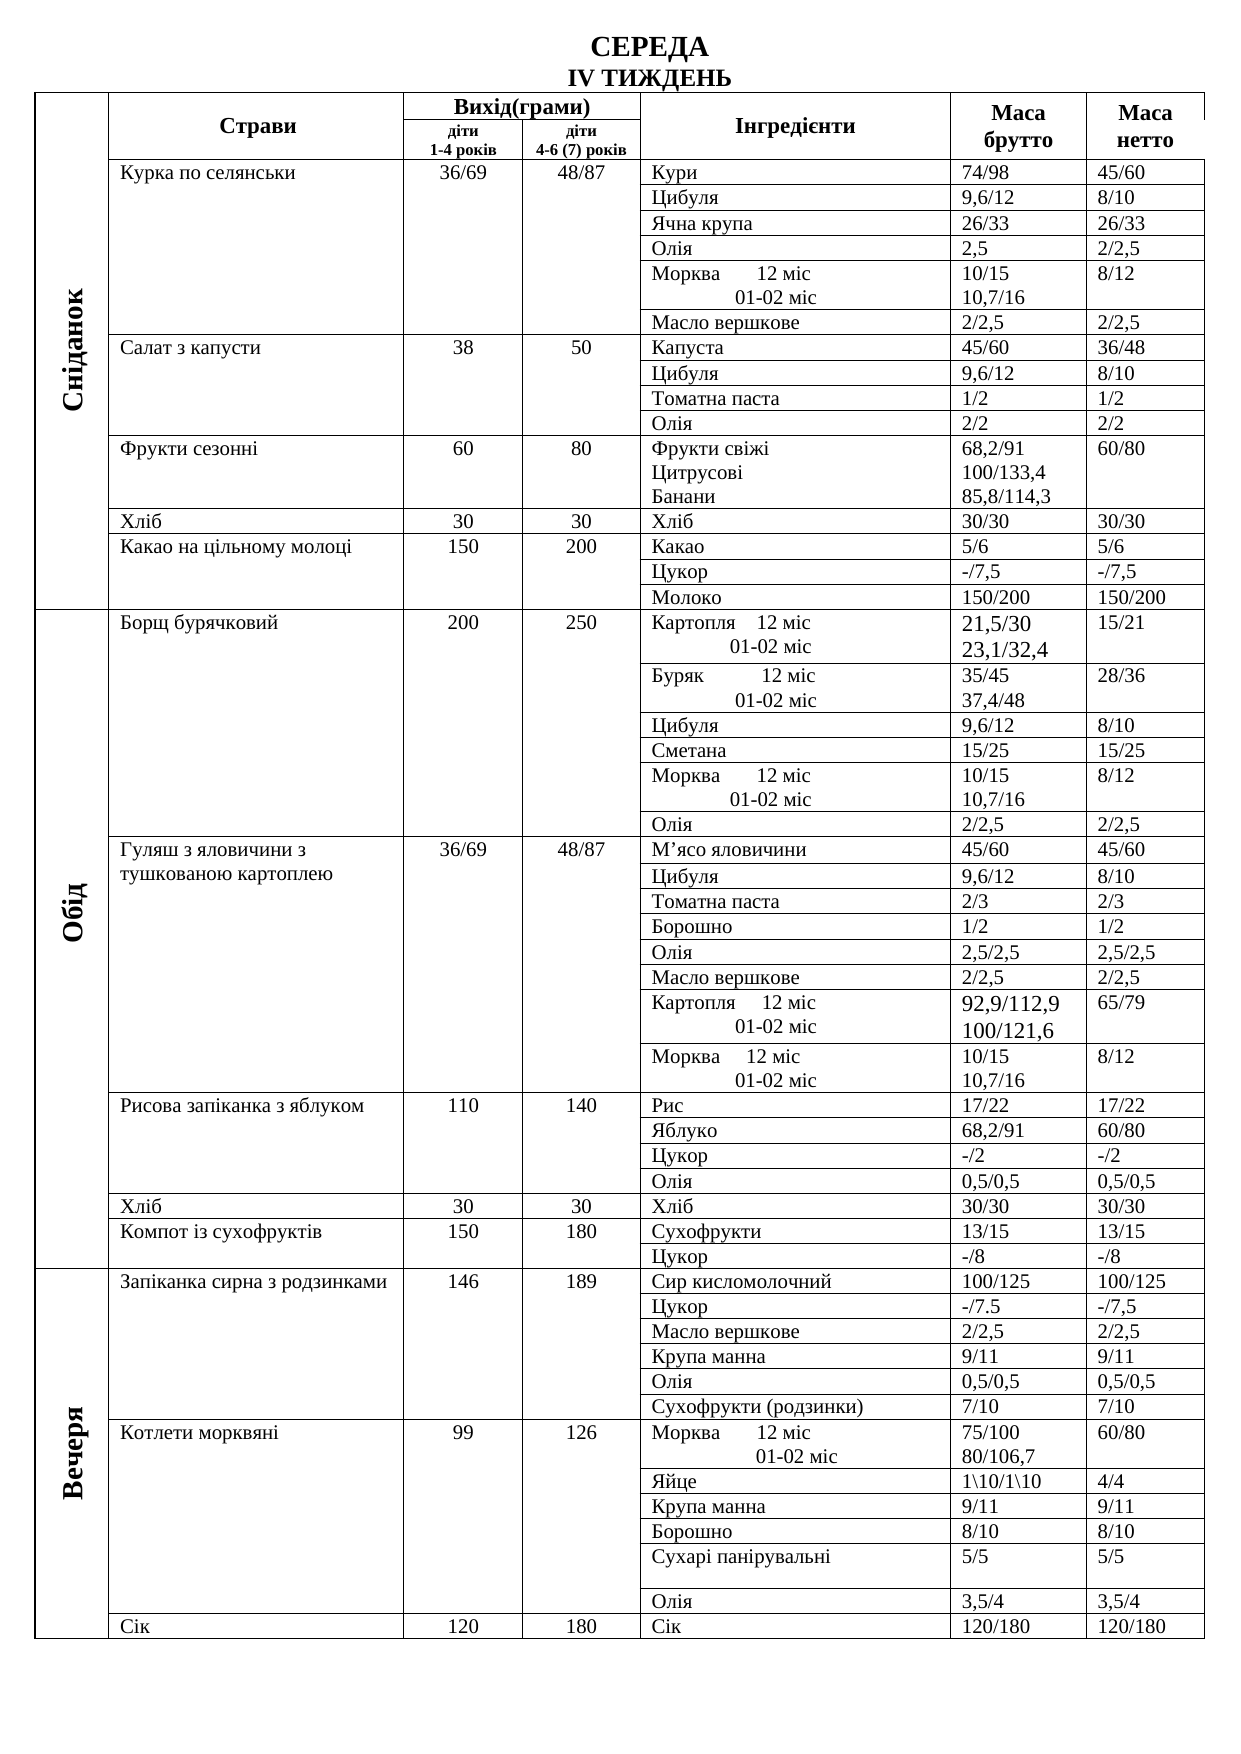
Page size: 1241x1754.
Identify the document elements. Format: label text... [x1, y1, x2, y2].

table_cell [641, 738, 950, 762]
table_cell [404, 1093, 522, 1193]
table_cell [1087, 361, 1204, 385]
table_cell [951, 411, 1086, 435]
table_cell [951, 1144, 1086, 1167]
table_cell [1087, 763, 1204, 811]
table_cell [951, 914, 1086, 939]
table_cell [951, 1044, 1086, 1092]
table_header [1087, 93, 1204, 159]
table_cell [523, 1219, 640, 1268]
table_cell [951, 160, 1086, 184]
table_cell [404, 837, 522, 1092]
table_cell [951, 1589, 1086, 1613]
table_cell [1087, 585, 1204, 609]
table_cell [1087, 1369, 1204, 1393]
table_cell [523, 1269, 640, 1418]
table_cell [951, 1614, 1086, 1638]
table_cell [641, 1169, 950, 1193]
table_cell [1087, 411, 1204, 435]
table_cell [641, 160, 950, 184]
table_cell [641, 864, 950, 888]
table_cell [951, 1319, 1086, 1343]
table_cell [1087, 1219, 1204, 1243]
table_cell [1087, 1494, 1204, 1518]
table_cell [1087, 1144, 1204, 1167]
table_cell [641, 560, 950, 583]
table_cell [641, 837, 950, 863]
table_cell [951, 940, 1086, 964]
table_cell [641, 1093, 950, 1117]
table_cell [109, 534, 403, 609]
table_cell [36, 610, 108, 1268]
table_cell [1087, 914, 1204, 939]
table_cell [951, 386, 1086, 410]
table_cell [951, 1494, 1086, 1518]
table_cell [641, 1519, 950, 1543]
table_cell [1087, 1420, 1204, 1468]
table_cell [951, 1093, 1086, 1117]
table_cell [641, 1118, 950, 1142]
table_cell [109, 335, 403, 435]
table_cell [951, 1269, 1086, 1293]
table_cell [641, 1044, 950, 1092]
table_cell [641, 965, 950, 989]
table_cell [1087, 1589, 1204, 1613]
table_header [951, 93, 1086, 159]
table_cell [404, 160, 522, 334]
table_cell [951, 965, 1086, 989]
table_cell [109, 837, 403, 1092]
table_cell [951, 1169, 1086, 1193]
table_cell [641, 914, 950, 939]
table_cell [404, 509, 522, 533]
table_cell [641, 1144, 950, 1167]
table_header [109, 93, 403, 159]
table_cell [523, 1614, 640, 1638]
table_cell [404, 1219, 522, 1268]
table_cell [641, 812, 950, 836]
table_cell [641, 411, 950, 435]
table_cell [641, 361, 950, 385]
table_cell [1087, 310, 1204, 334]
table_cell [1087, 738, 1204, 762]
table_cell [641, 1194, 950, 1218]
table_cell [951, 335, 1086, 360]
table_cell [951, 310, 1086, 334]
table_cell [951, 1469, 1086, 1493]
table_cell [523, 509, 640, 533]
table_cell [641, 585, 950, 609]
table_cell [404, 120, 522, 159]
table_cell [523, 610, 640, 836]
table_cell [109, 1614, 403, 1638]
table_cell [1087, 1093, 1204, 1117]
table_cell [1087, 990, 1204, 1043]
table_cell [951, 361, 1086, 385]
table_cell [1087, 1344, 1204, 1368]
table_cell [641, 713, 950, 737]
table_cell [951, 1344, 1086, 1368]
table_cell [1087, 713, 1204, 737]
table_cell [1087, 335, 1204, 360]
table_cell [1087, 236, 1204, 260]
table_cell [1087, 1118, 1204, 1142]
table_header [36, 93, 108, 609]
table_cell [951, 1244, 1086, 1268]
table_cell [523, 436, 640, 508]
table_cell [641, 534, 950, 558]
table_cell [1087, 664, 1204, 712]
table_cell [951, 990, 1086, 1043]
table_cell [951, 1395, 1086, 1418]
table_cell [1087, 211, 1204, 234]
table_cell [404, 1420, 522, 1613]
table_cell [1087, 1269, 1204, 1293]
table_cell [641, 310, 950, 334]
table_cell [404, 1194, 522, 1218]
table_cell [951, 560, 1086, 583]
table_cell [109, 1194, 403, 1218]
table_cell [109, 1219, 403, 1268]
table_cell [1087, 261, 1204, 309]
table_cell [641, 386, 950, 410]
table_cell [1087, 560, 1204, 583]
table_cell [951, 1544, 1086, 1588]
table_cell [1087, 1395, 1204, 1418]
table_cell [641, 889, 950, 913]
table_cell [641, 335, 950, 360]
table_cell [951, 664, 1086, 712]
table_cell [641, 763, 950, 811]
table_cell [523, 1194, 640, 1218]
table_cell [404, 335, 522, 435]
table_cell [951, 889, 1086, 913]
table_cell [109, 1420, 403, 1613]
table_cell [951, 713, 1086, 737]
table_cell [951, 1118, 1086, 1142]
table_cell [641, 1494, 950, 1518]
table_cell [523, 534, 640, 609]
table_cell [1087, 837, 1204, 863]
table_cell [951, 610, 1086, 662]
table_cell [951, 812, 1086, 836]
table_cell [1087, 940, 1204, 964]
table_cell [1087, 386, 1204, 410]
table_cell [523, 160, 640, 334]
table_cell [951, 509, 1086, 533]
text СЕРЕДА [118, 29, 1181, 63]
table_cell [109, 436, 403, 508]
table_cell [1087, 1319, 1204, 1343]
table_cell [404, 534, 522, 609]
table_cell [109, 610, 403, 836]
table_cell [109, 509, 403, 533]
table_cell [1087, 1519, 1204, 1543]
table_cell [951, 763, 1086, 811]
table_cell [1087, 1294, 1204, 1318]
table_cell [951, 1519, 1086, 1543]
text ІV ТИЖДЕНЬ [118, 63, 1181, 92]
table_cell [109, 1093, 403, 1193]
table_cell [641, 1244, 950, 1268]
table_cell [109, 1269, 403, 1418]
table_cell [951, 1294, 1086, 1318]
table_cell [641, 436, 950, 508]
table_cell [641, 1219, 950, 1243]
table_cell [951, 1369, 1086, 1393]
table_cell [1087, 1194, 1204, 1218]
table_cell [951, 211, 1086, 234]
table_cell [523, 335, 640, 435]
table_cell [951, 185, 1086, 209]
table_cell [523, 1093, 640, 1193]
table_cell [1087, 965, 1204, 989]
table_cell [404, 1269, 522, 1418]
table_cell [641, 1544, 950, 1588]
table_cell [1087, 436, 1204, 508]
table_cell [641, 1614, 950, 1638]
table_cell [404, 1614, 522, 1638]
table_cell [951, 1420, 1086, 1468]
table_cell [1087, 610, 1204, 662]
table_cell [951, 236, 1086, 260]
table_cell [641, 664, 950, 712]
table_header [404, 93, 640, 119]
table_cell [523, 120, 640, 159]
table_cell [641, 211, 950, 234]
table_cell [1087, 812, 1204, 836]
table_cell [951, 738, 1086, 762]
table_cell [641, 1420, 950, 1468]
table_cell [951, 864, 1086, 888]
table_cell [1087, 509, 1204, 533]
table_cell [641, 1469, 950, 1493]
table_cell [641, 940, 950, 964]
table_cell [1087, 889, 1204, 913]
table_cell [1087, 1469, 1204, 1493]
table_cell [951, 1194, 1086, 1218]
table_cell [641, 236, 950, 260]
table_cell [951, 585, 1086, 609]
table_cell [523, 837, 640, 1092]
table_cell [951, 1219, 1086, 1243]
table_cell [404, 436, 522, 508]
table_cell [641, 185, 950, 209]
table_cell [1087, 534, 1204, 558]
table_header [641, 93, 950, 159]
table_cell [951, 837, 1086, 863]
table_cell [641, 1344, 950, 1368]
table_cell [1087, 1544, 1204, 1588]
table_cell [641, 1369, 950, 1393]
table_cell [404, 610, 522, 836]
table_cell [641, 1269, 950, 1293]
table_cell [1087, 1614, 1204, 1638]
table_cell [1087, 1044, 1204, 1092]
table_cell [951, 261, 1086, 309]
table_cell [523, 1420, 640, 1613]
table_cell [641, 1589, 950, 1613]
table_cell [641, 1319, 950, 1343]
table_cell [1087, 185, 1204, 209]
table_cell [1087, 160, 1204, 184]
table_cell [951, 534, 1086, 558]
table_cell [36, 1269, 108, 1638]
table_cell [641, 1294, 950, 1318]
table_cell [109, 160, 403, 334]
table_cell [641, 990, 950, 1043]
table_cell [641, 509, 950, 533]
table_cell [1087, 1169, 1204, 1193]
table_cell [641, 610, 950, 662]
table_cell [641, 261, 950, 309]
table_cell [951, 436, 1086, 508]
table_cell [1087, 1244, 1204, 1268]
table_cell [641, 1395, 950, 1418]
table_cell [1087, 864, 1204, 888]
